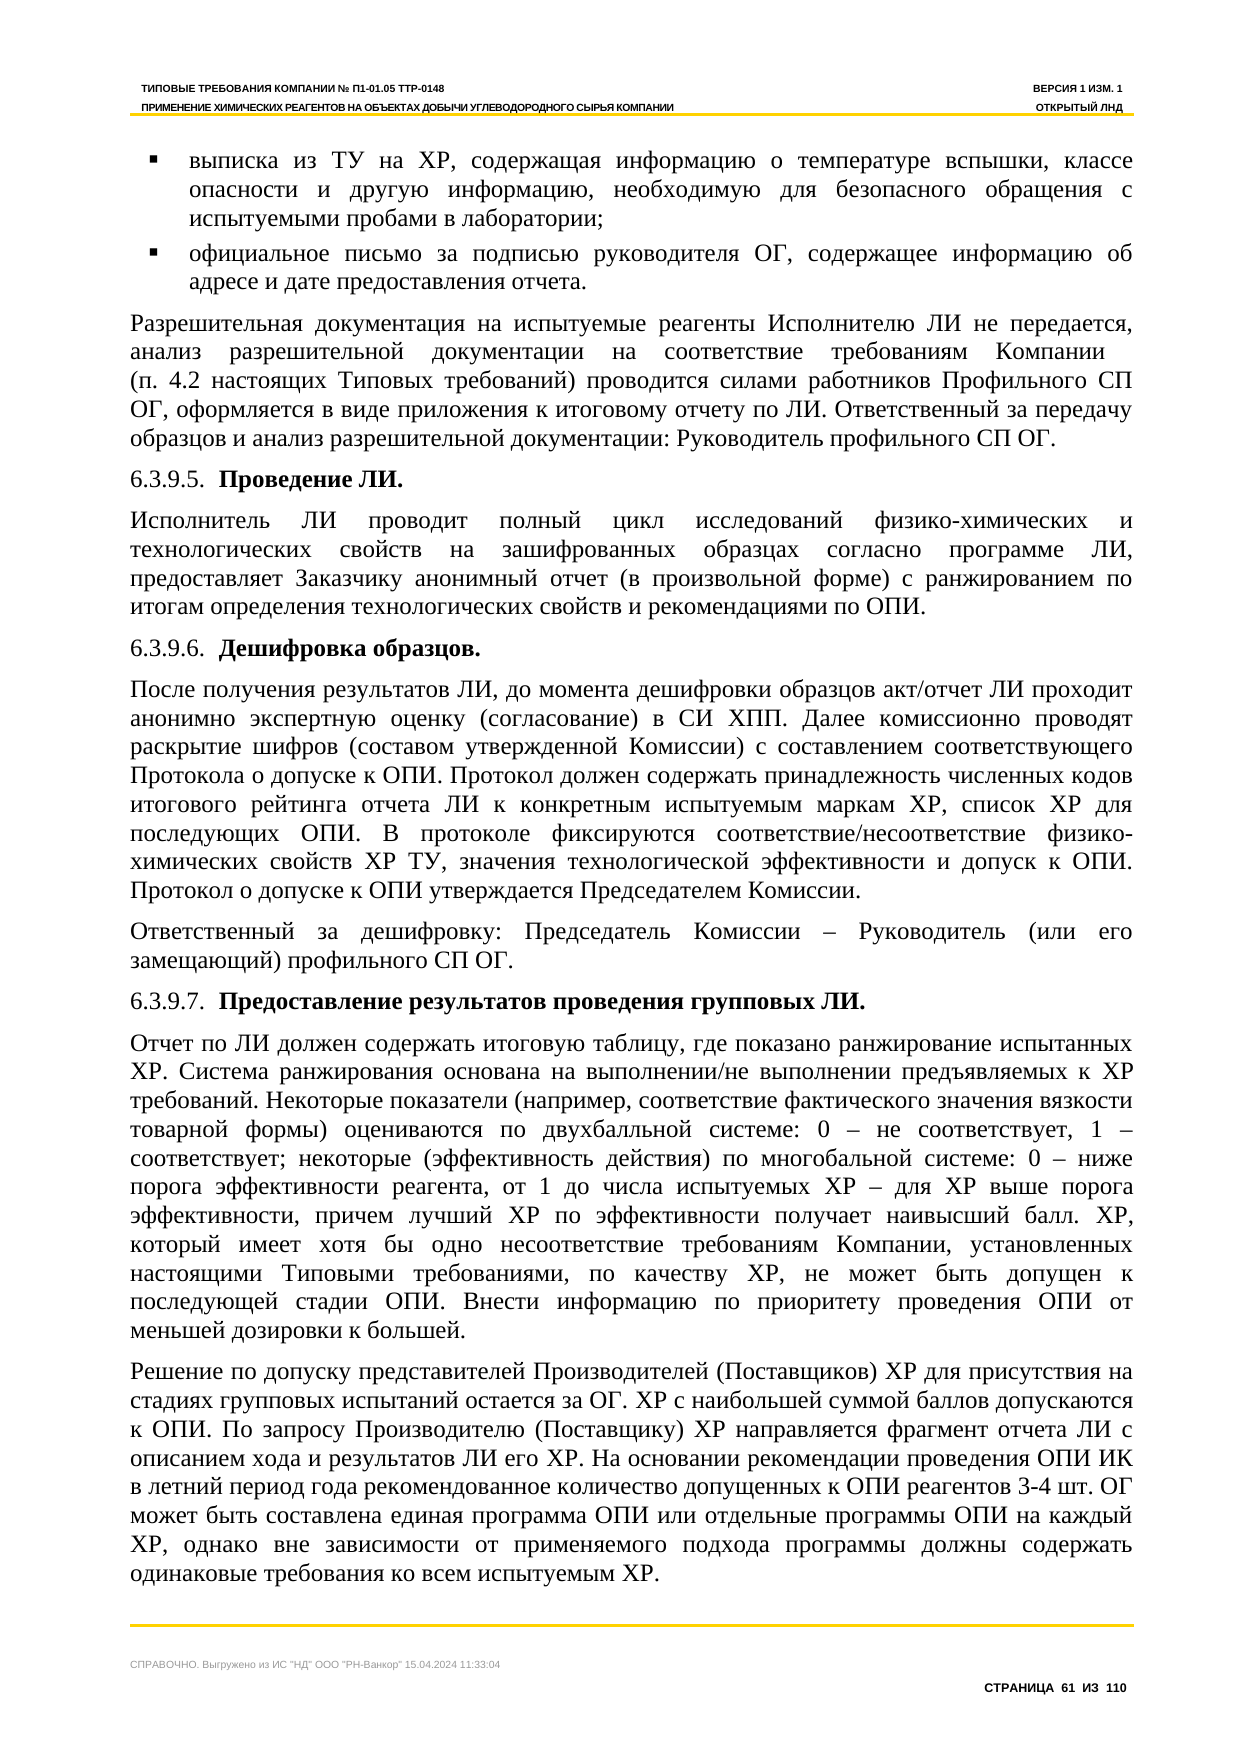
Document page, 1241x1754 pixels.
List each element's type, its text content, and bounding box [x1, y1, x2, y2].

text Разрешительная документация на испытуемые реагенты Исполнителю ЛИ не передается, анализ разрешительной документации на соответствие требованиям Компании (п. 4.2 настоящих Типовых требований) проводится силами работников Профильного СП ОГ, оформляется в виде приложения к итоговому отчету по ЛИ. Ответственный за передачу образцов и анализ разрешительной документации: Руководитель профильного СП ОГ. [130, 308, 1134, 451]
text Исполнитель ЛИ проводит полный цикл исследований физико-химических и технологических свойств на зашифрованных образцах согласно программе ЛИ, предоставляет Заказчику анонимный отчет (в произвольной форме) с ранжированием по итогам определения технологических свойств и рекомендациями по ОПИ. [130, 505, 1134, 620]
text Решение по допуску представителей Производителей (Поставщиков) ХР для присутствия на стадиях групповых испытаний остается за ОГ. ХР с наибольшей суммой баллов допускаются к ОПИ. По запросу Производителю (Поставщику) ХР направляется фрагмент отчета ЛИ с описанием хода и результатов ЛИ его ХР. На основании рекомендации проведения ОПИ ИК в летний период года рекомендованное количество допущенных к ОПИ реагентов 3-4 шт. ОГ может быть составлена единая программа ОПИ или отдельные программы ОПИ на каждый ХР, однако вне зависимости от применяемого подхода программы должны содержать одинаковые требования ко всем испытуемым ХР. [130, 1356, 1134, 1586]
text После получения результатов ЛИ, до момента дешифровки образцов акт/отчет ЛИ проходит анонимно экспертную оценку (согласование) в СИ ХПП. Далее комиссионно проводят раскрытие шифров (составом утвержденной Комиссии) с составлением соответствующего Протокола о допуске к ОПИ. Протокол должен содержать принадлежность численных кодов итогового рейтинга отчета ЛИ к конкретным испытуемым маркам ХР, список ХР для последующих ОПИ. В протоколе фиксируются соответствие/несоответствие физико-химических свойств ХР ТУ, значения технологической эффективности и допуск к ОПИ. Протокол о допуске к ОПИ утверждается Председателем Комиссии. [130, 674, 1134, 904]
list Предоставление результатов проведения групповых ЛИ. [130, 986, 1134, 1015]
list Дешифровка образцов. [130, 633, 1134, 661]
list официальное письмо за подписью руководителя ОГ, содержащее информацию об адресе и дате предоставления отчета. [148, 238, 1134, 295]
list Проведение ЛИ. [130, 464, 1134, 493]
list выписка из ТУ на ХР, содержащая информацию о температуре вспышки, классе опасности и другую информацию, необходимую для безопасного обращения с испытуемыми пробами в лаборатории; [148, 145, 1134, 231]
text Отчет по ЛИ должен содержать итоговую таблицу, где показано ранжирование испытанных ХР. Система ранжирования основана на выполнении/не выполнении предъявляемых к ХР требований. Некоторые показатели (например, соответствие фактического значения вязкости товарной формы) оцениваются по двухбалльной системе: 0 – не соответствует, 1 – соответствует; некоторые (эффективность действия) по многобальной системе: 0 – ниже порога эффективности реагента, от 1 до числа испытуемых ХР – для ХР выше порога эффективности, причем лучший ХР по эффективности получает наивысший балл. ХР, который имеет хотя бы одно несоответствие требованиям Компании, установленных настоящими Типовыми требованиями, по качеству ХР, не может быть допущен к последующей стадии ОПИ. Внести информацию по приоритету проведения ОПИ от меньшей дозировки к большей. [130, 1028, 1134, 1344]
text Ответственный за дешифровку: Председатель Комиссии – Руководитель (или его замещающий) профильного СП ОГ. [130, 916, 1134, 974]
